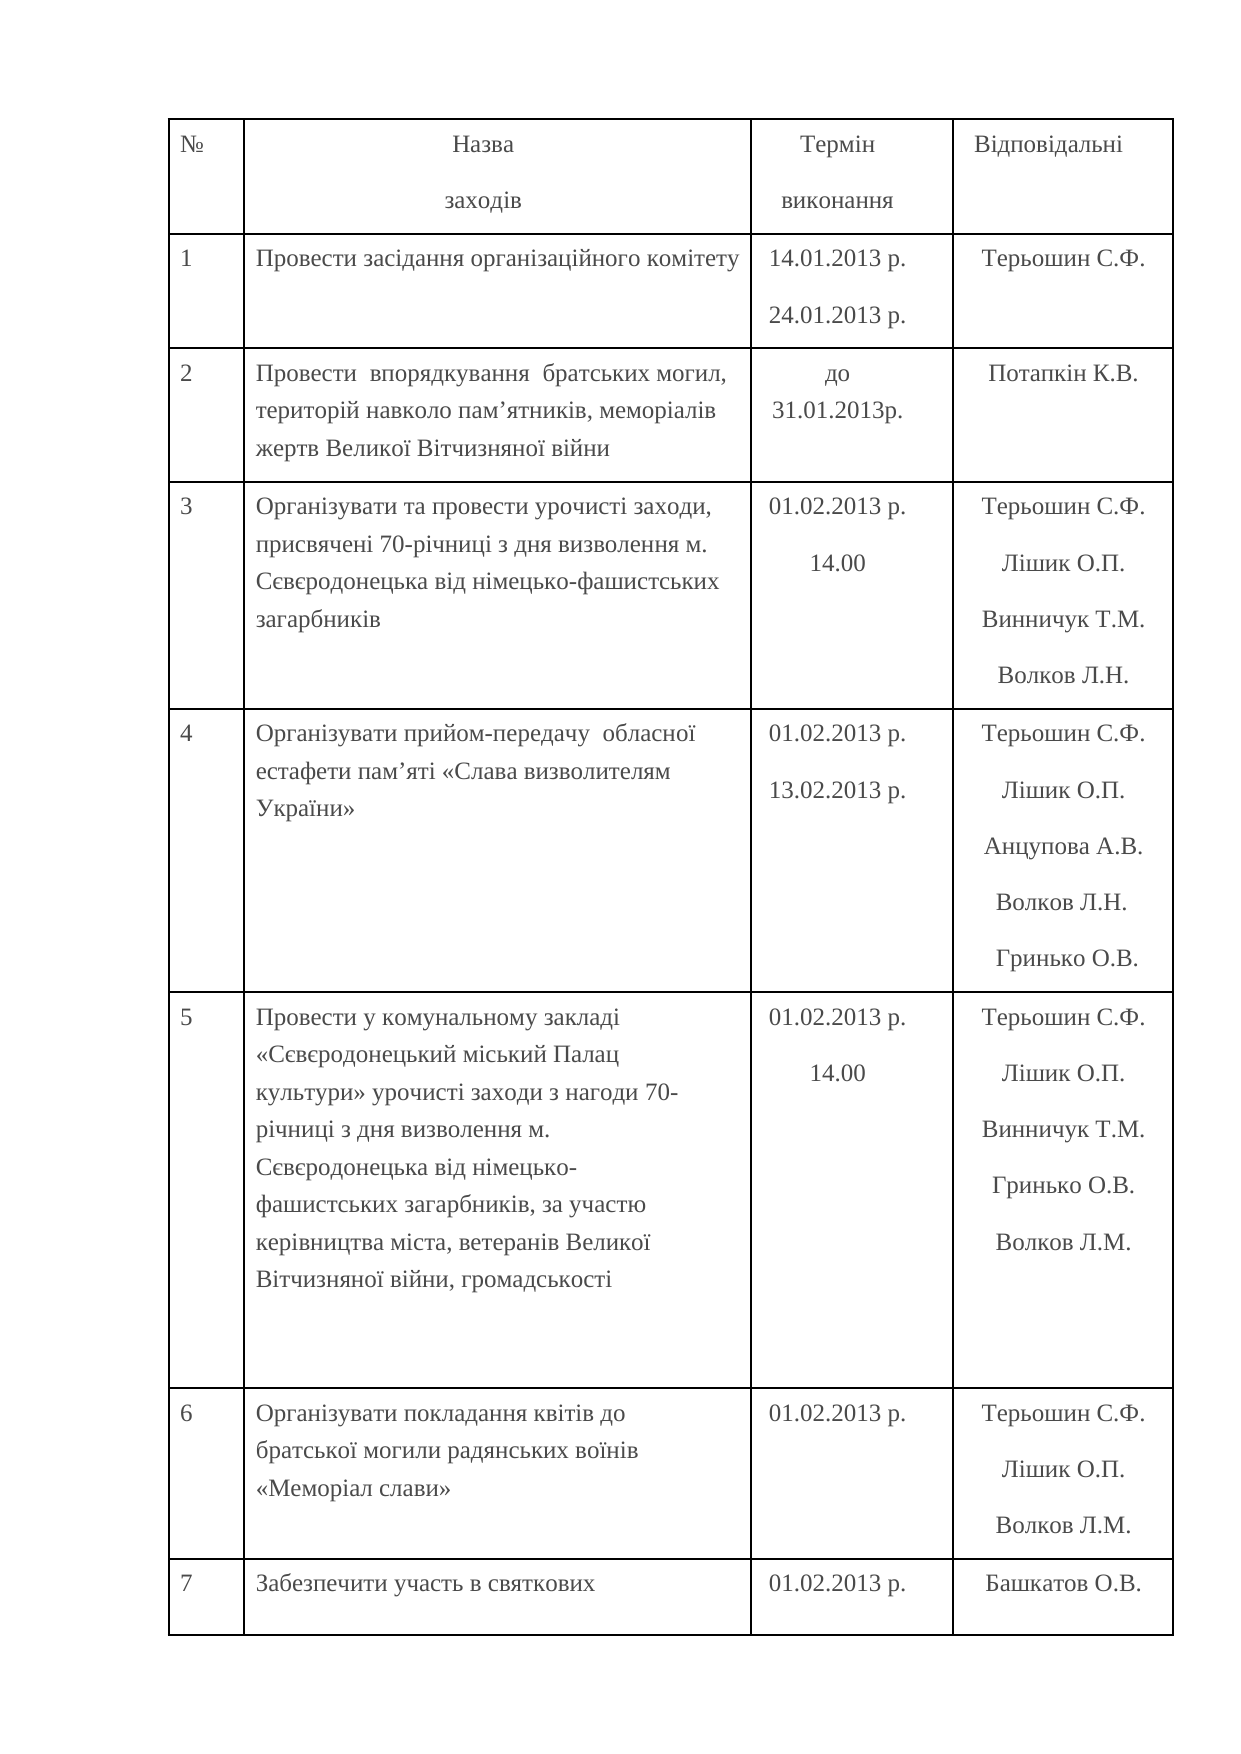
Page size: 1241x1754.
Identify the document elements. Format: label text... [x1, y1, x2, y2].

table_cell Провести засідання організаційного комітету [245, 235, 750, 347]
table_cell 14.01.2013 р. 24.01.2013 р. [752, 235, 952, 347]
table_header Термін виконання [752, 120, 952, 233]
table_cell Організувати прийом-передачу обласної естафети пам’яті «Слава визволителям України» [245, 710, 750, 991]
table_cell 01.02.2013 р. [752, 1560, 952, 1634]
table_cell 7 [170, 1560, 243, 1634]
table_cell 4 [170, 710, 243, 991]
table_cell Терьошин С.Ф. Лішик О.П. Анцупова А.В. Волков Л.Н. Гринько О.В. [954, 710, 1172, 991]
table_cell 1 [170, 235, 243, 347]
table_cell 6 [170, 1389, 243, 1558]
table_header Назва заходів [245, 120, 750, 233]
table_cell Терьошин С.Ф. [954, 235, 1172, 347]
table_cell Терьошин С.Ф. Лішик О.П. Винничук Т.М. Волков Л.Н. [954, 483, 1172, 708]
table_cell 01.02.2013 р. [752, 1389, 952, 1558]
table_cell Провести у комунальному закладі «Сєвєродонецький міський Палац культури» урочисті заходи з нагоди 70-річниці з дня визволення м. Сєвєродонецька від німецько-фашистських загарбників, за участю керівництва міста, ветеранів Великої Вітчизняної війни, громадськості [245, 993, 750, 1387]
table_cell 01.02.2013 р. 13.02.2013 р. [752, 710, 952, 991]
table_cell Терьошин С.Ф. Лішик О.П. Волков Л.М. [954, 1389, 1172, 1558]
table_cell 01.02.2013 р. 14.00 [752, 483, 952, 708]
table_cell Терьошин С.Ф. Лішик О.П. Винничук Т.М. Гринько О.В. Волков Л.М. [954, 993, 1172, 1387]
table_cell Потапкін К.В. [954, 349, 1172, 481]
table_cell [954, 1560, 1172, 1634]
table_cell 01.02.2013 р. 14.00 [752, 993, 952, 1387]
table_cell до 31.01.2013р. [752, 349, 952, 481]
table_cell 2 [170, 349, 243, 481]
table_header Відповідальні [954, 120, 1172, 233]
table_cell 5 [170, 993, 243, 1387]
table_cell Організувати та провести урочисті заходи, присвячені 70-річниці з дня визволення м. Сєвєродонецька від німецько-фашистських загарбників [245, 483, 750, 708]
table_cell 3 [170, 483, 243, 708]
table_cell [245, 1560, 750, 1634]
table_header № [170, 120, 243, 233]
table_cell Провести впорядкування братських могил, територій навколо пам’ятників, меморіалів жертв Великої Вітчизняної війни [245, 349, 750, 481]
table_cell Організувати покладання квітів до братської могили радянських воїнів «Меморіал слави» [245, 1389, 750, 1558]
